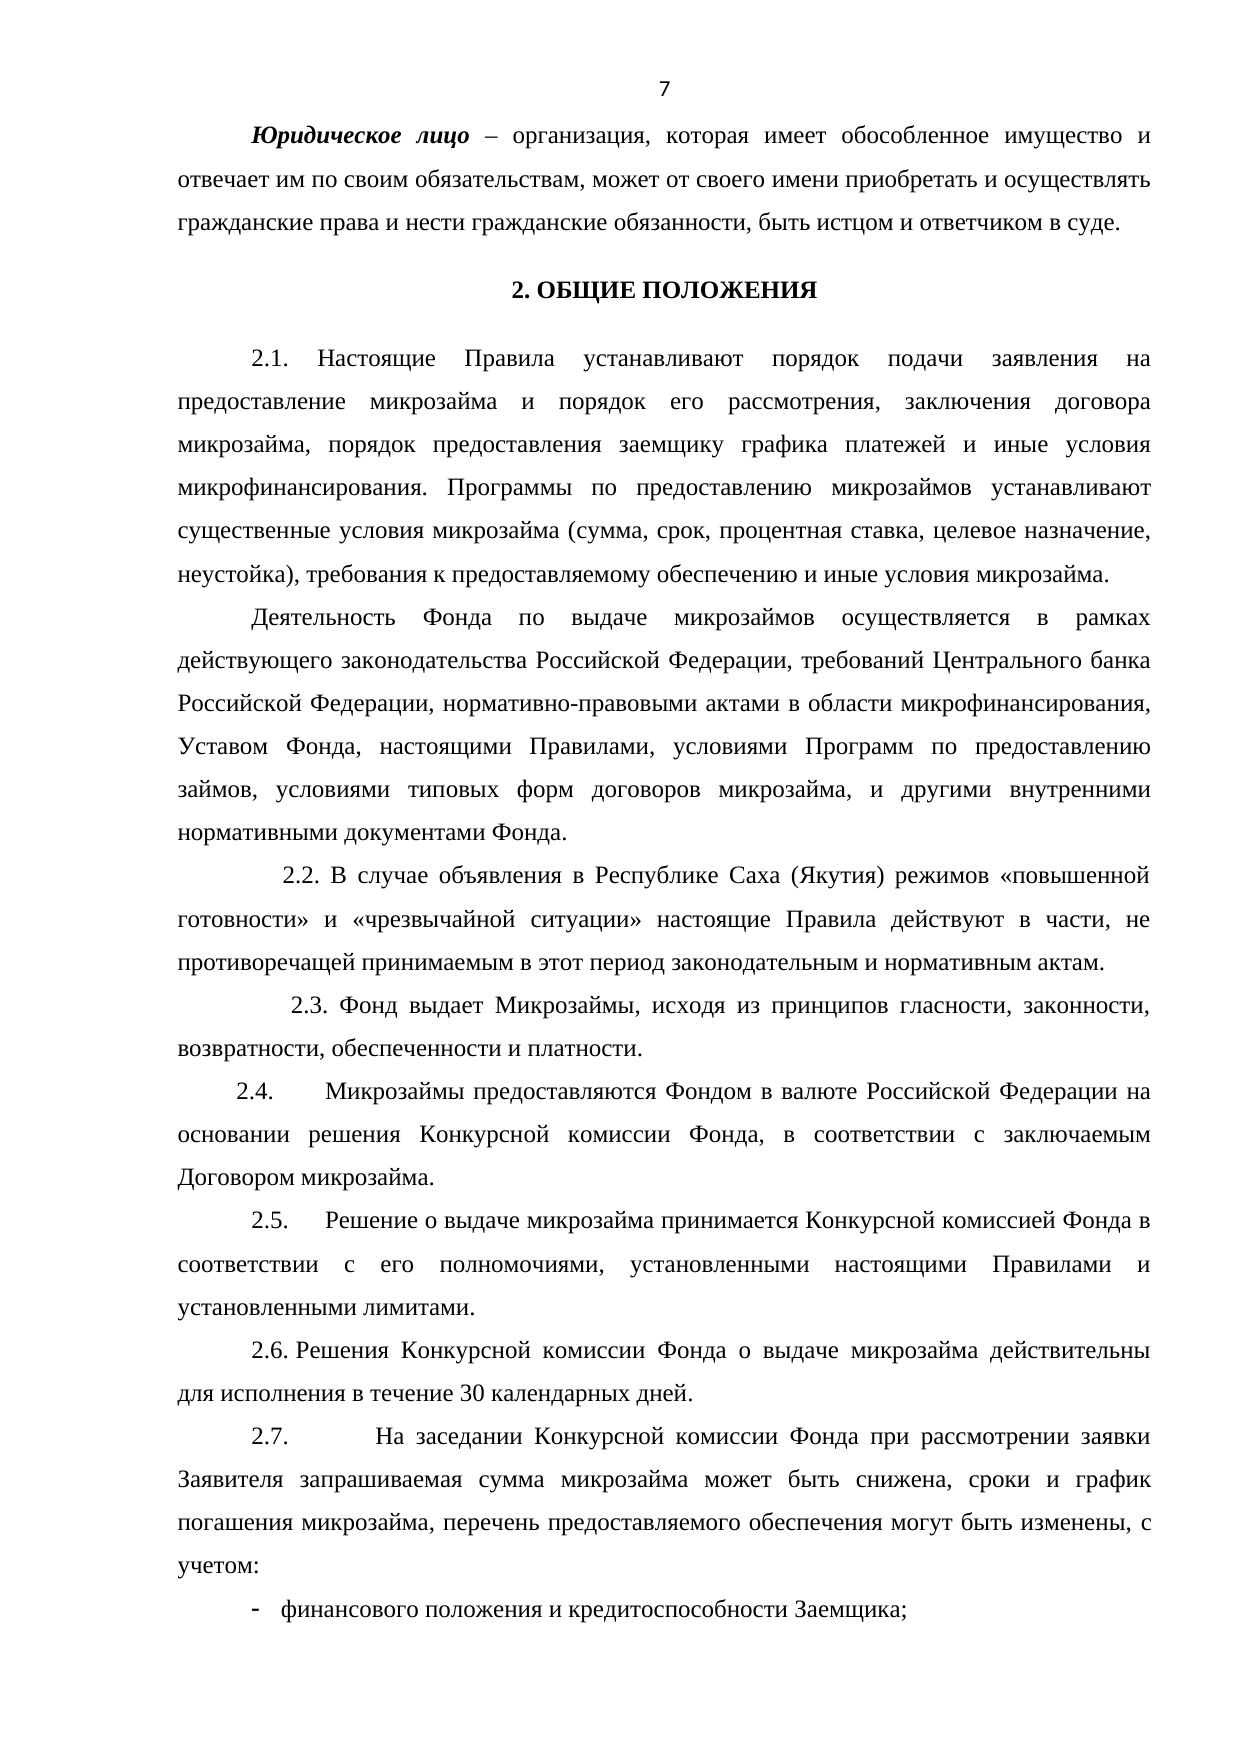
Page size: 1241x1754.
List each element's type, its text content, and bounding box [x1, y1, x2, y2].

list Решения Конкурсной комиссии Фонда о выдаче микрозайма действительны для исполнения в течение 30 календарных дней. [177, 1335, 1152, 1407]
text Юридическое лицо – организация, которая имеет обособленное имущество и отвечает им по своим обязательствам, может от своего имени приобретать и осуществлять гражданские права и нести гражданские обязанности, быть истцом и ответчиком в суде. [177, 121, 1152, 236]
list На заседании Конкурсной комиссии Фонда при рассмотрении заявки Заявителя запрашиваемая сумма микрозайма может быть снижена, сроки и график погашения микрозайма, перечень предоставляемого обеспечения могут быть изменены, с учетом: [177, 1421, 1152, 1579]
list Решение о выдаче микрозайма принимается Конкурсной комиссией Фонда в соответствии с его полномочиями, установленными настоящими Правилами и установленными лимитами. [177, 1206, 1152, 1321]
text 2.2. В случае объявления в Республике Саха (Якутия) режимов «повышенной готовности» и «чрезвычайной ситуации» настоящие Правила действуют в части, не противоречащей принимаемым в этот период законодательным и нормативным актам. [177, 861, 1152, 976]
text 2.3. Фонд выдает Микрозаймы, исходя из принципов гласности, законности, возвратности, обеспеченности и платности. [177, 990, 1152, 1062]
text 2.1. Настоящие Правила устанавливают порядок подачи заявления на предоставление микрозайма и порядок его рассмотрения, заключения договора микрозайма, порядок предоставления заемщику графика платежей и иные условия микрофинансирования. Программы по предоставлению микрозаймов устанавливают существенные условия микрозайма (сумма, срок, процентная ставка, целевое назначение, неустойка), требования к предоставляемому обеспечению и иные условия микрозайма. [177, 343, 1152, 587]
list Микрозаймы предоставляются Фондом в валюте Российской Федерации на основании решения Конкурсной комиссии Фонда, в соответствии с заключаемым Договором микрозайма. [177, 1076, 1152, 1119]
list Микрозаймы предоставляются Фондом в валюте Российской Федерации на основании решения Конкурсной комиссии Фонда, в соответствии с заключаемым Договором микрозайма. [177, 1148, 1152, 1191]
subtitle 2. ОБЩИЕ ПОЛОЖЕНИЯ [177, 275, 1152, 304]
list финансового положения и кредитоспособности Заемщика; [177, 1594, 1152, 1622]
text Деятельность Фонда по выдаче микрозаймов осуществляется в рамках действующего законодательства Российской Федерации, требований Центрального банка Российской Федерации, нормативно-правовыми актами в области микрофинансирования, Уставом Фонда, настоящими Правилами, условиями Программ по предоставлению займов, условиями типовых форм договоров микрозайма, и другими внутренними нормативными документами Фонда. [177, 602, 1152, 846]
